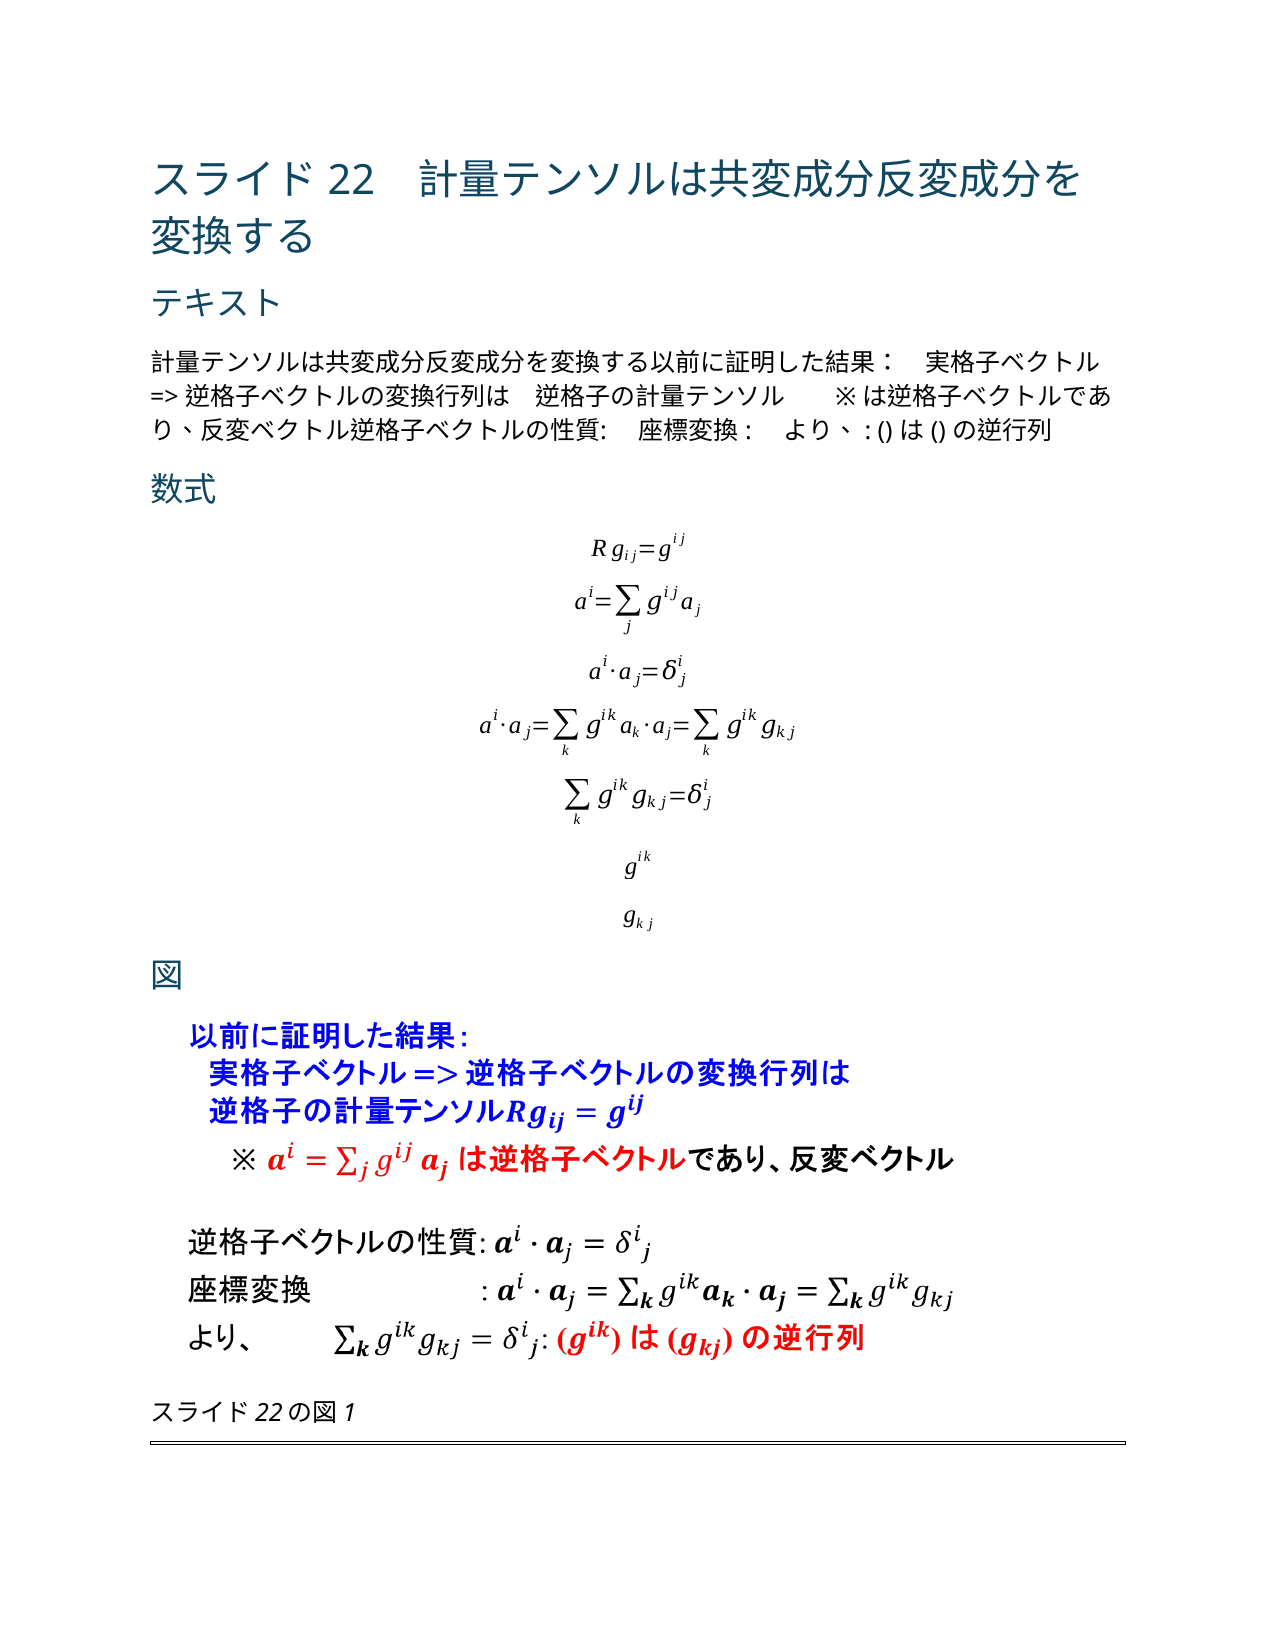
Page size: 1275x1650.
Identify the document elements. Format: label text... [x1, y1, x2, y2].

subtitle 数式 [150, 465, 1125, 511]
text 計量テンソルは共変成分反変成分を変換する以前に証明した結果： 実格子ベクトル => 逆格子ベクトルの変換行列は 逆格子の計量テンソル ※ は逆格子ベクトルであり、反変ベクトル逆格子ベクトルの性質: 座標変換 : より、 : () は () の逆行列 [150, 344, 1125, 447]
text スライド22の図1 [150, 1395, 1125, 1429]
subtitle テキスト [150, 280, 1125, 326]
picture [168, 1005, 1044, 1374]
subtitle 図 [150, 952, 1125, 997]
subtitle スライド 22 計量テンソルは共変成分反変成分を変換する [150, 150, 1125, 263]
